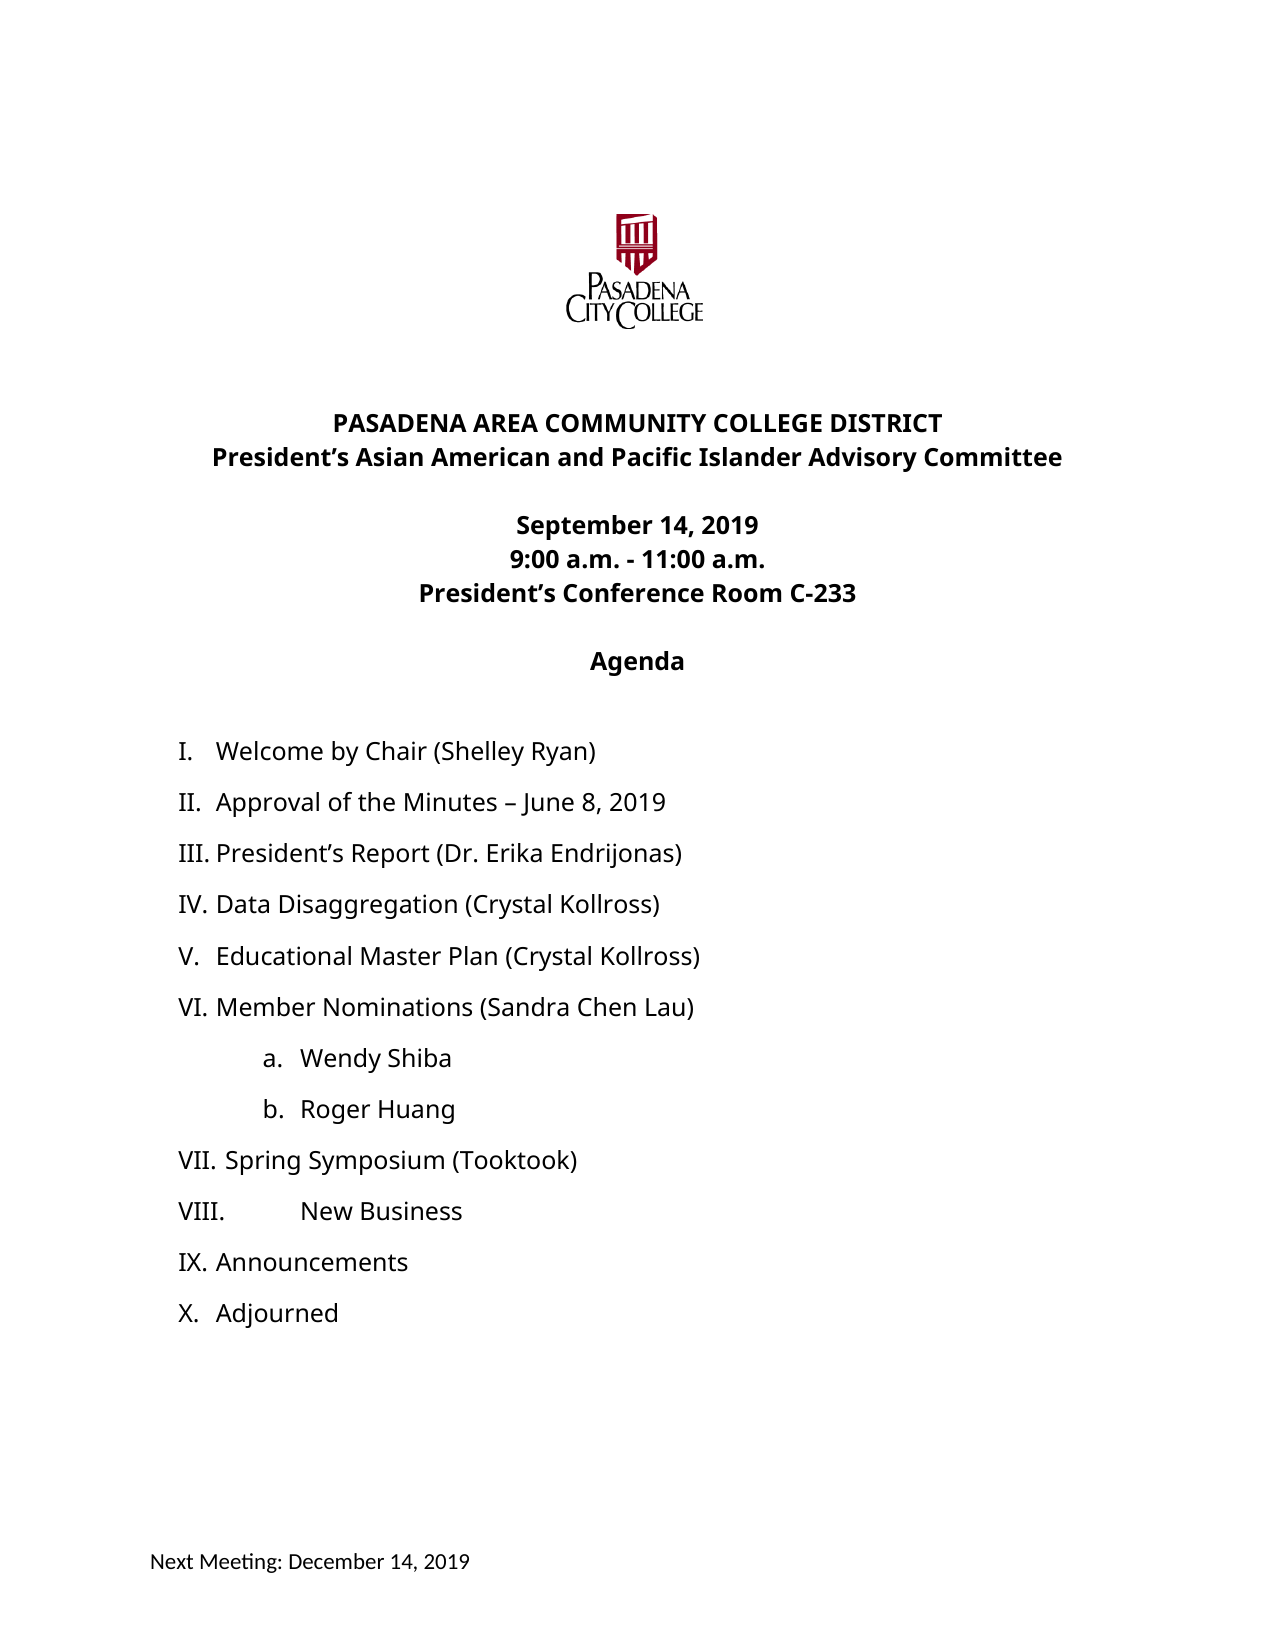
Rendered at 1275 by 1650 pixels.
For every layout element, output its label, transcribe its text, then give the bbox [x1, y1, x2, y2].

list Adjourned [178, 1295, 1125, 1329]
list Educational Master Plan (Crystal Kollross) [178, 938, 1125, 972]
text President’s Asian American and Pacific Islander Advisory Committee [150, 439, 1125, 474]
list New Business [178, 1193, 1125, 1227]
list Member Nominations (Sandra Chen Lau) [178, 989, 1125, 1023]
list President’s Report (Dr. Erika Endrijonas) [178, 836, 1125, 870]
text Agenda [150, 644, 1125, 720]
text PASADENA AREA COMMUNITY COLLEGE DISTRICT [150, 178, 1125, 439]
list Welcome by Chair (Shelley Ryan) [178, 734, 1125, 768]
text President’s Conference Room C-233 [150, 576, 1125, 610]
list Data Disaggregation (Crystal Kollross) [178, 887, 1125, 921]
list Approval of the Minutes – June 8, 2019 [178, 785, 1125, 819]
text September 14, 2019 [150, 508, 1125, 542]
list Spring Symposium (Tooktook) [178, 1142, 1125, 1176]
list Announcements [178, 1244, 1125, 1278]
list Wendy Shiba [262, 1040, 1125, 1074]
list Roger Huang [262, 1091, 1125, 1125]
text 9:00 a.m. - 11:00 a.m. [150, 542, 1125, 576]
